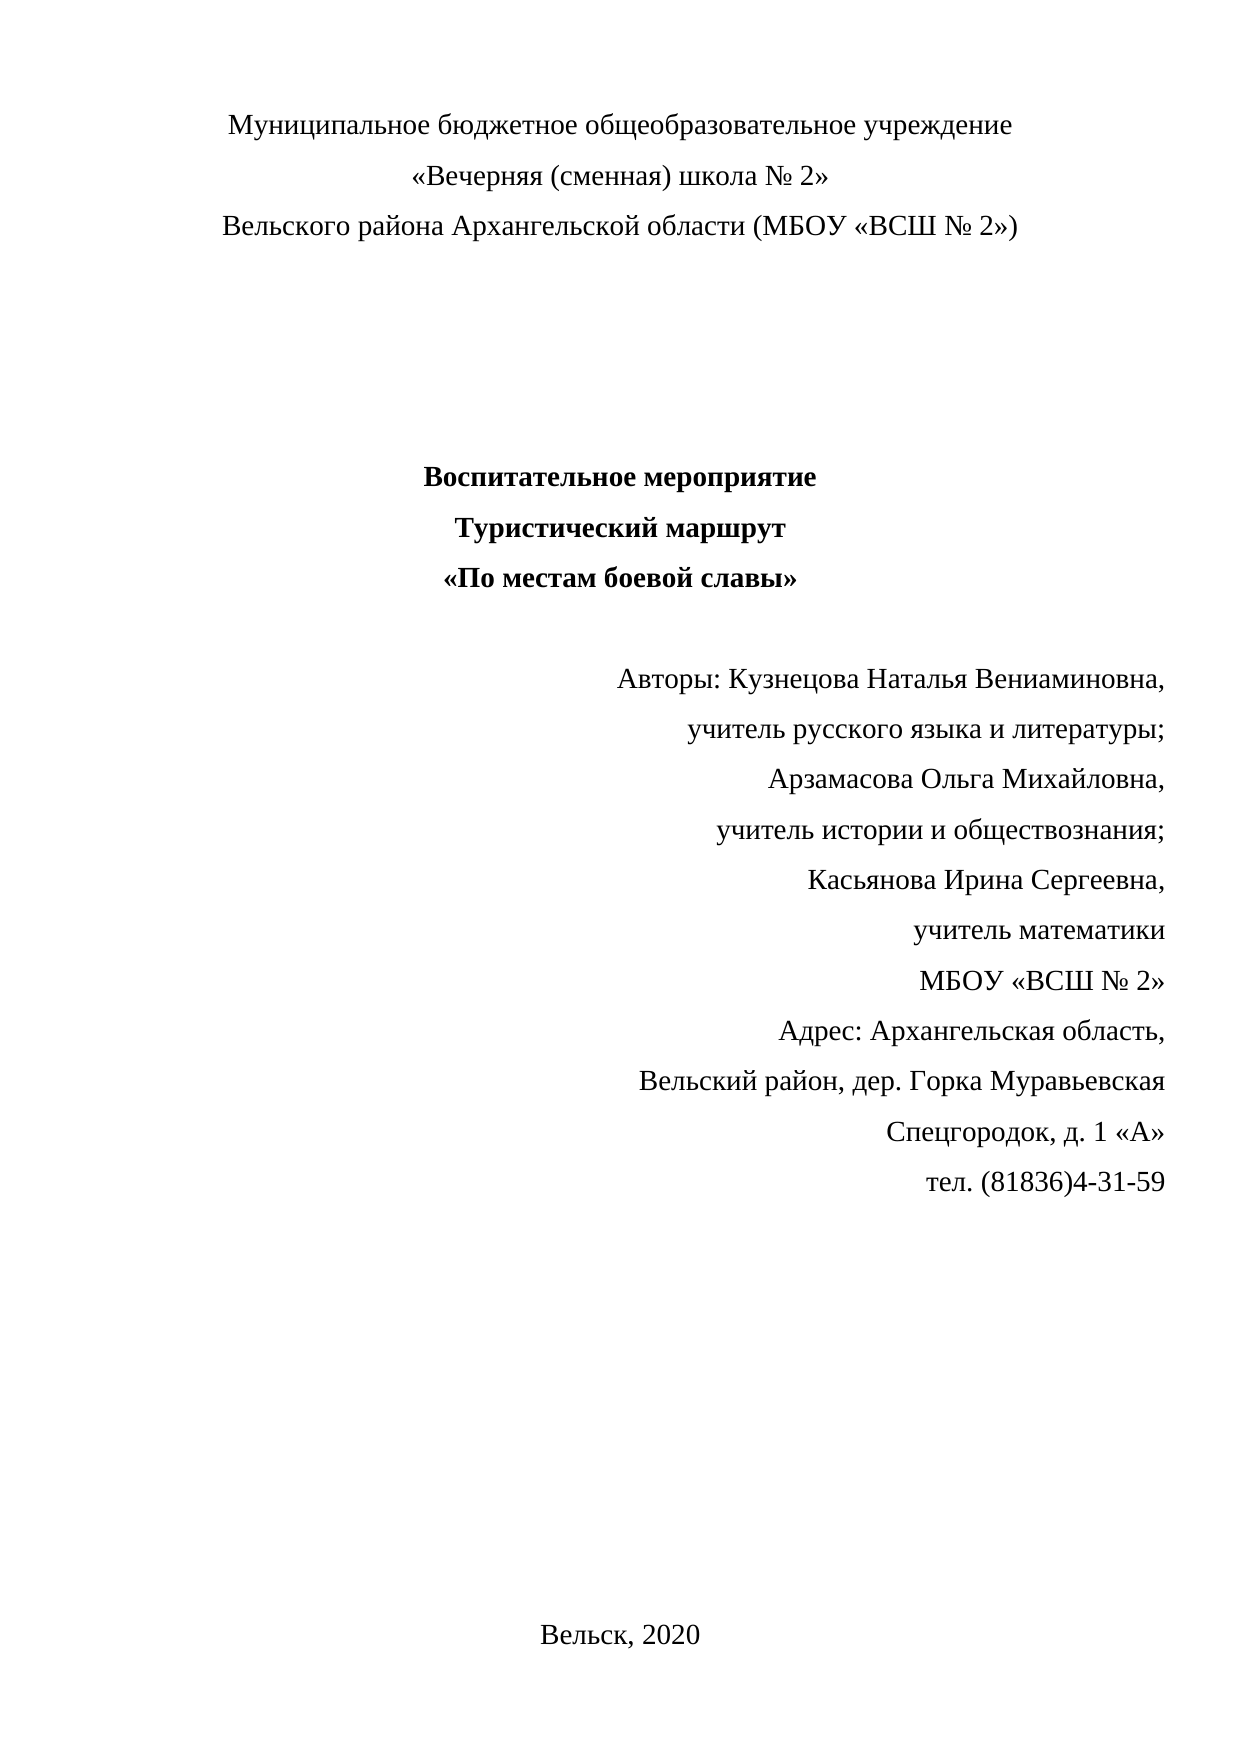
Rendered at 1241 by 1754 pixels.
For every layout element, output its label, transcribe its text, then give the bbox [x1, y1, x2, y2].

text тел. (81836)4-31-59 [75, 1164, 1165, 1197]
text Авторы: Кузнецова Наталья Вениаминовна, [75, 661, 1165, 694]
text Вельского района Архангельской области (МБОУ «ВСШ № 2») [75, 208, 1165, 242]
text Адрес: Архангельская область, [75, 1013, 1165, 1047]
text Воспитательное мероприятие [75, 459, 1165, 493]
text Вельский район, дер. Горка Муравьевская [75, 1063, 1165, 1097]
text учитель математики [75, 912, 1165, 946]
text МБОУ «ВСШ № 2» [75, 963, 1165, 996]
text «Вечерняя (сменная) школа № 2» [75, 158, 1165, 191]
text Муниципальное бюджетное общеобразовательное учреждение [75, 107, 1165, 141]
text «По местам боевой славы» [75, 560, 1165, 594]
text Арзамасова Ольга Михайловна, [75, 761, 1165, 795]
text учитель истории и обществознания; [75, 812, 1165, 845]
text Туристический маршрут [75, 510, 1165, 543]
text Спецгородок, д. 1 «А» [75, 1114, 1165, 1147]
text Вельск, 2020 [75, 1617, 1165, 1650]
text учитель русского языка и литературы; [75, 711, 1165, 745]
text Касьянова Ирина Сергеевна, [75, 862, 1165, 896]
